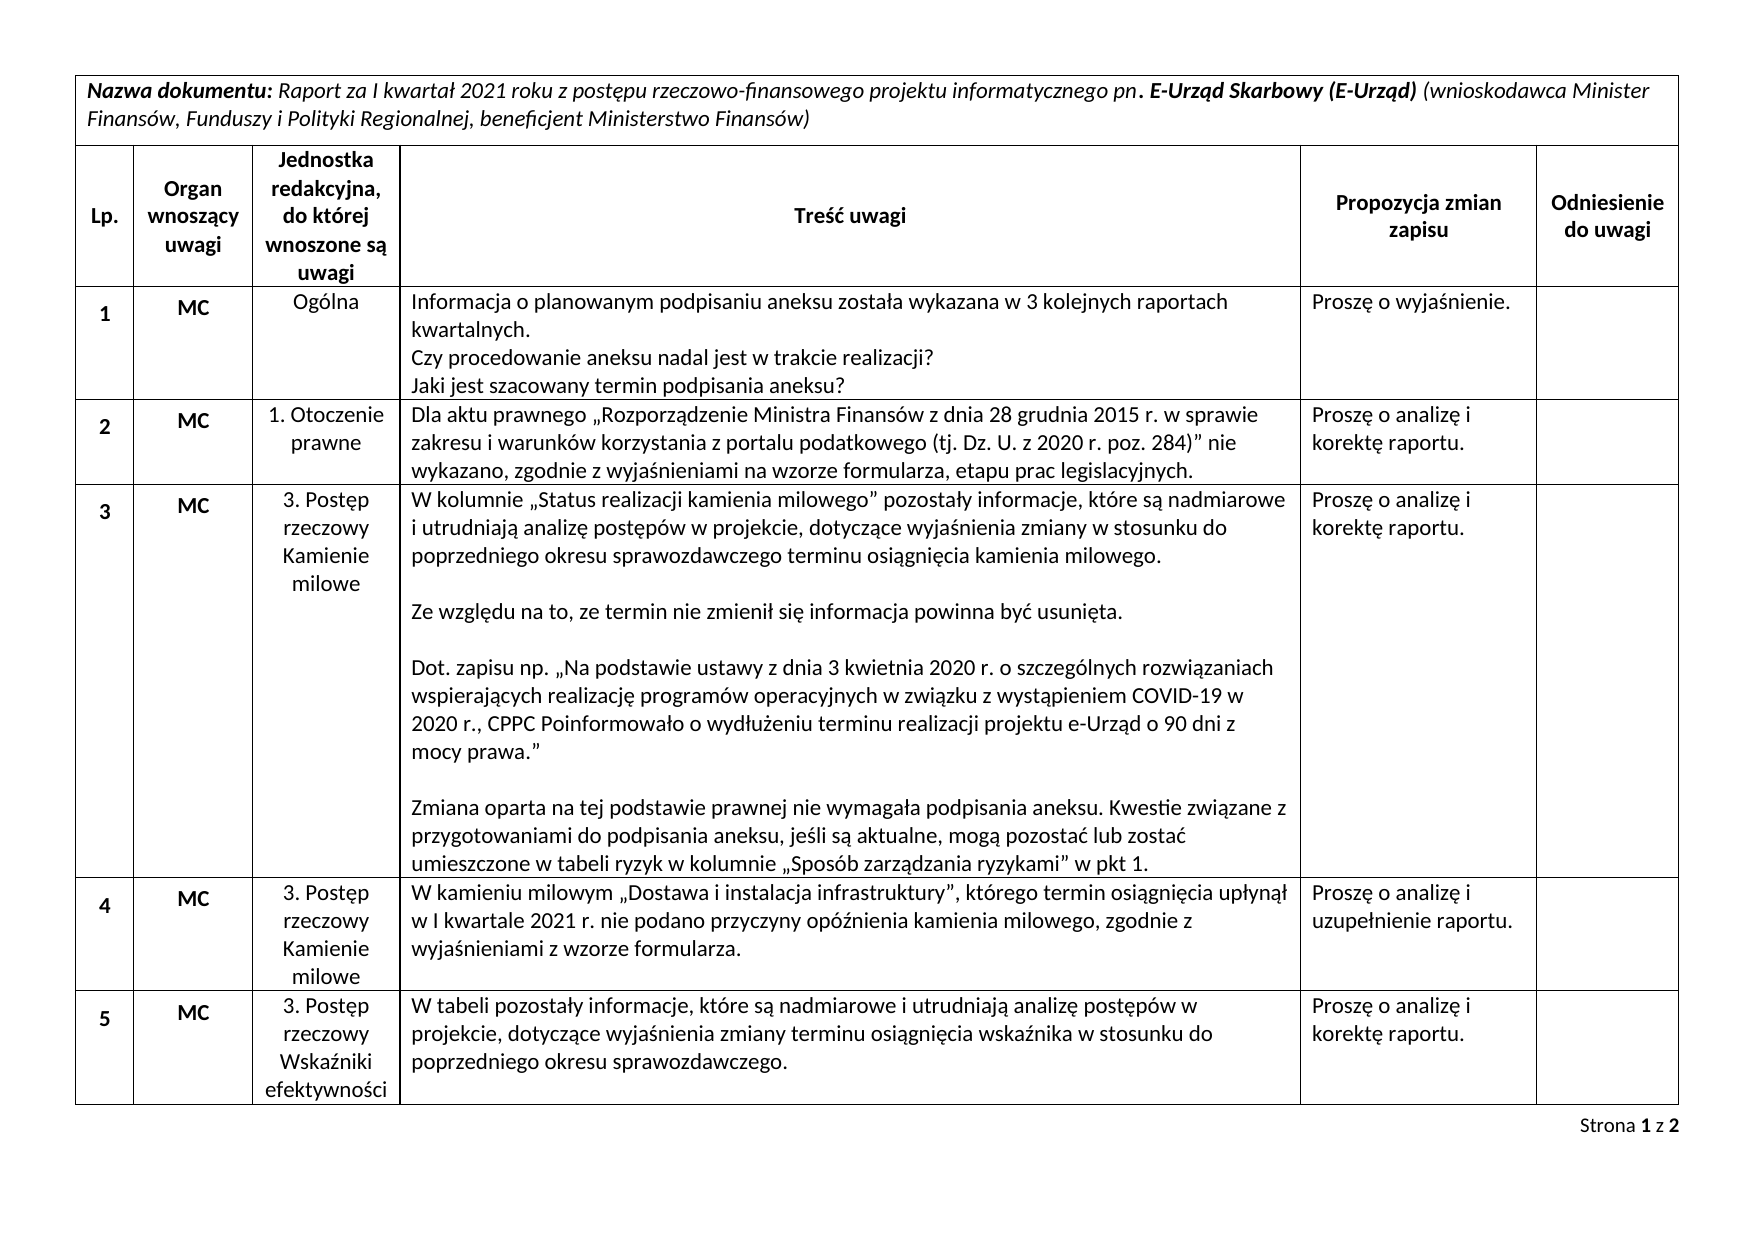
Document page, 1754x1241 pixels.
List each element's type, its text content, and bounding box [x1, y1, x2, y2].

table_cell Proszę o analizę i uzupełnienie raportu. [1301, 878, 1536, 990]
table_cell Treść uwagi [401, 146, 1300, 286]
table_cell 2 [76, 400, 133, 484]
table_cell Ogólna [253, 287, 399, 399]
table_cell MC [134, 287, 252, 399]
table_cell 1. Otoczenie prawne [253, 400, 399, 484]
table_cell Proszę o analizę i korektę raportu. [1301, 485, 1536, 877]
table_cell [401, 991, 1300, 1103]
table_cell 3. Postęp rzeczowy Kamienie milowe [253, 485, 399, 877]
table_cell 4 [76, 878, 133, 990]
table_cell [1537, 287, 1678, 399]
table_header Nazwa dokumentu: Raport za I kwartał 2021 roku z postępu rzeczowo-finansowego projektu informatycznego pn. E-Urząd Skarbowy (E-Urząd) (wnioskodawca Minister Finansów, Funduszy i Polityki Regionalnej, beneficjent Ministerstwo Finansów) [76, 76, 1678, 144]
table_cell Lp. [76, 146, 133, 286]
table_cell [1537, 991, 1678, 1103]
table_cell 5 [76, 991, 133, 1103]
table_cell Jednostka redakcyjna, do której wnoszone są uwagi [253, 146, 399, 286]
table_cell 3. Postęp rzeczowy Kamienie milowe [253, 878, 399, 990]
table_cell Proszę o wyjaśnienie. [1301, 287, 1536, 399]
table_cell MC [134, 991, 252, 1103]
table_cell [1537, 878, 1678, 990]
table_cell MC [134, 878, 252, 990]
table_cell Propozycja zmian zapisu [1301, 146, 1536, 286]
table_cell 1 [76, 287, 133, 399]
table_cell Informacja o planowanym podpisaniu aneksu została wykazana w 3 kolejnych raportach kwartalnych. Czy procedowanie aneksu nadal jest w trakcie realizacji? Jaki jest szacowany termin podpisania aneksu? [401, 287, 1300, 399]
table_cell [1537, 400, 1678, 484]
table_cell Dla aktu prawnego „Rozporządzenie Ministra Finansów z dnia 28 grudnia 2015 r. w sprawie zakresu i warunków korzystania z portalu podatkowego (tj. Dz. U. z 2020 r. poz. 284)” nie wykazano, zgodnie z wyjaśnieniami na wzorze formularza, etapu prac legislacyjnych. [401, 400, 1300, 484]
table_cell Organ wnoszący uwagi [134, 146, 252, 286]
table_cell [1301, 991, 1536, 1103]
table_cell MC [134, 400, 252, 484]
table_cell 3 [76, 485, 133, 877]
table_cell MC [134, 485, 252, 877]
table_cell Odniesienie do uwagi [1537, 146, 1678, 286]
table_cell [1537, 485, 1678, 877]
table_cell Proszę o analizę i korektę raportu. [1301, 400, 1536, 484]
table_cell W kamieniu milowym „Dostawa i instalacja infrastruktury”, którego termin osiągnięcia upłynął w I kwartale 2021 r. nie podano przyczyny opóźnienia kamienia milowego, zgodnie z wyjaśnieniami z wzorze formularza. [401, 878, 1300, 990]
table_cell W kolumnie „Status realizacji kamienia milowego” pozostały informacje, które są nadmiarowe i utrudniają analizę postępów w projekcie, dotyczące wyjaśnienia zmiany w stosunku do poprzedniego okresu sprawozdawczego terminu osiągnięcia kamienia milowego. Ze względu na to, ze termin nie zmienił się informacja powinna być usunięta. Dot. zapisu np. „Na podstawie ustawy z dnia 3 kwietnia 2020 r. o szczególnych rozwiązaniach wspierających realizację programów operacyjnych w związku z wystąpieniem COVID-19 w 2020 r., CPPC Poinformowało o wydłużeniu terminu realizacji projektu e-Urząd o 90 dni z mocy prawa.” Zmiana oparta na tej podstawie prawnej nie wymagała podpisania aneksu. Kwestie związane z przygotowaniami do podpisania aneksu, jeśli są aktualne, mogą pozostać lub zostać umieszczone w tabeli ryzyk w kolumnie „Sposób zarządzania ryzykami” w pkt 1. [401, 485, 1300, 877]
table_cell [253, 991, 399, 1103]
